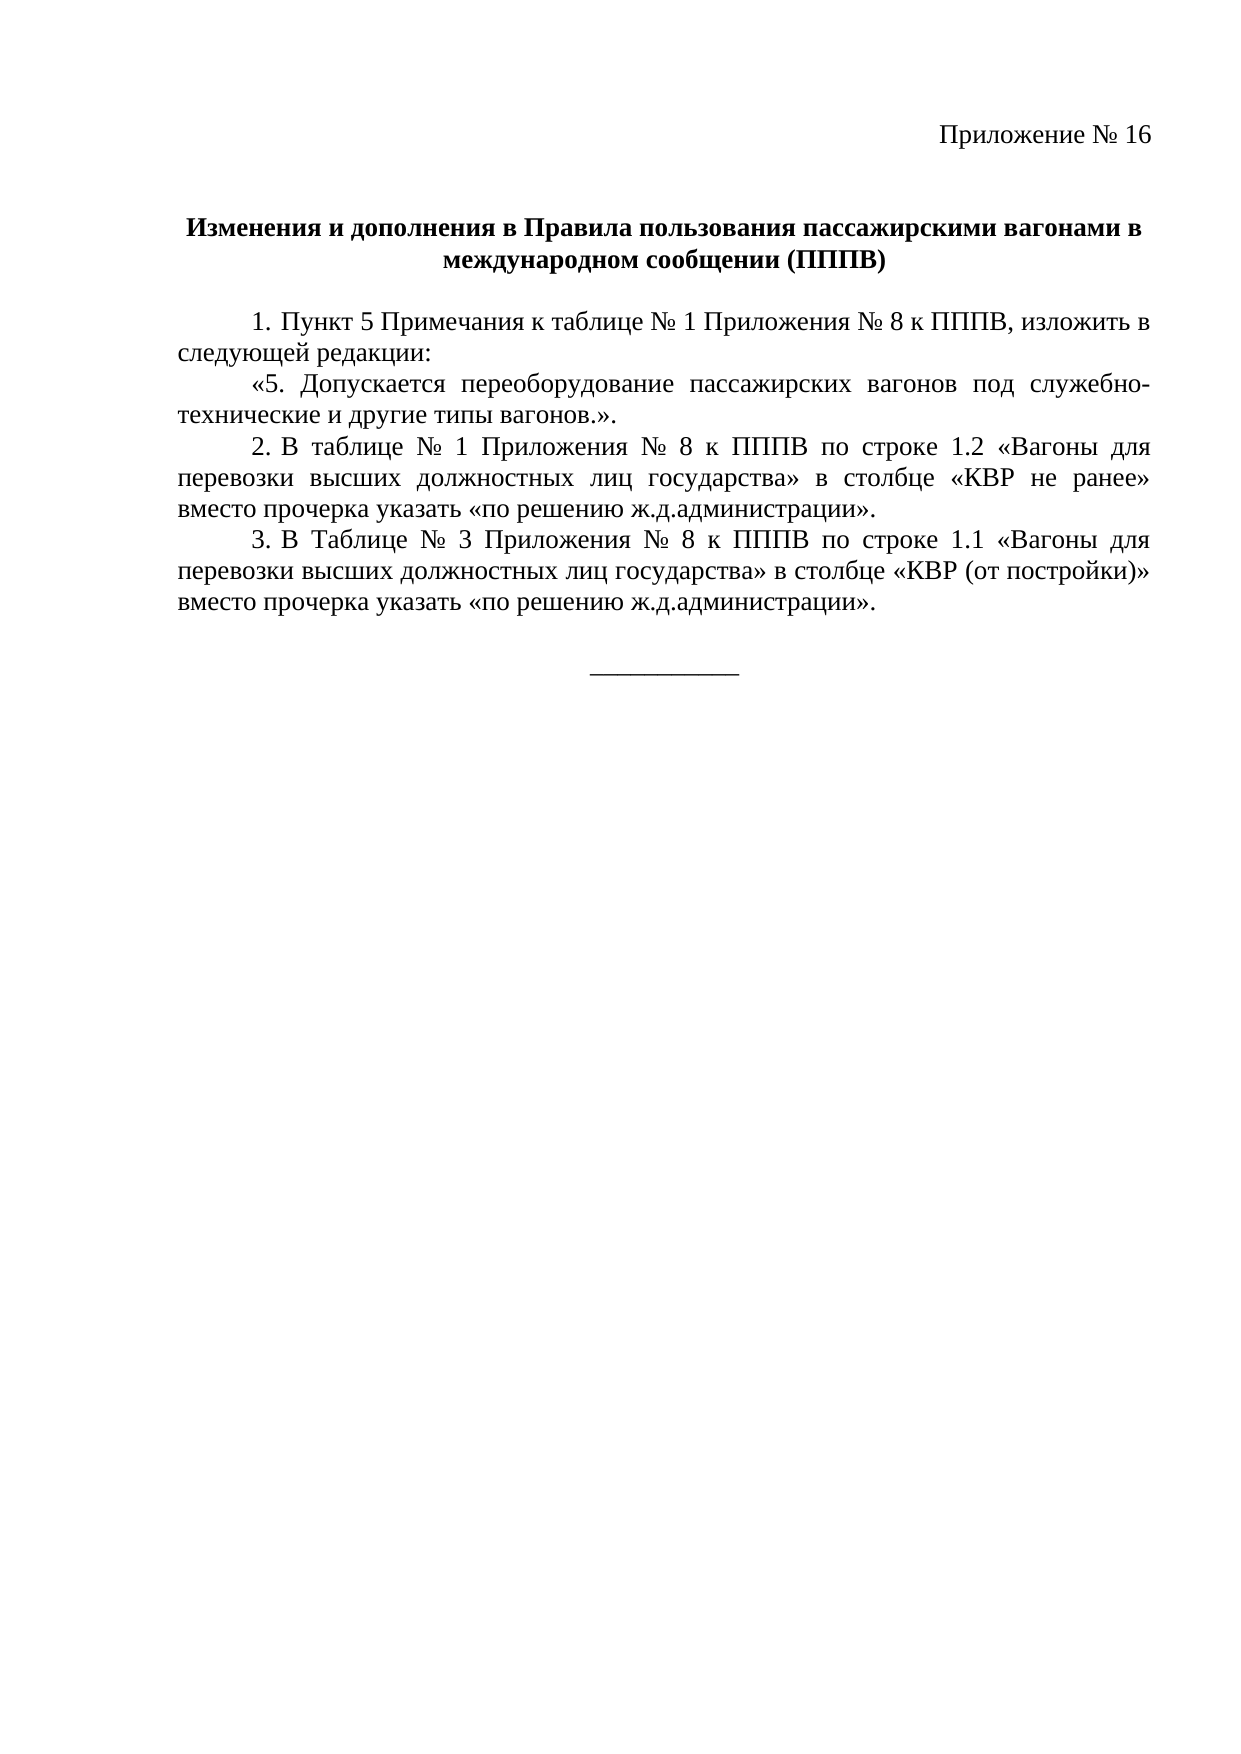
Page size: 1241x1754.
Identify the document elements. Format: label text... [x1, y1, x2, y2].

text Изменения и дополнения в Правила пользования пассажирскими вагонами в международном сообщении (ПППВ) [177, 212, 1152, 274]
list В Таблице № 3 Приложения № 8 к ПППВ по строке 1.1 «Вагоны для перевозки высших должностных лиц государства» в столбце «КВР (от постройки)» вместо прочерка указать «по решению ж.д.администрации». [177, 523, 1152, 616]
text «5. Допускается переоборудование пассажирских вагонов под служебно-технические и другие типы вагонов.». [177, 367, 1152, 429]
text Приложение № 16 [177, 118, 1152, 149]
text ___________ [177, 648, 1152, 679]
list Пункт 5 Примечания к таблице № 1 Приложения № 8 к ПППВ, изложить в следующей редакции: [177, 305, 1152, 367]
list В таблице № 1 Приложения № 8 к ПППВ по строке 1.2 «Вагоны для перевозки высших должностных лиц государства» в столбце «КВР не ранее» вместо прочерка указать «по решению ж.д.администрации». [177, 429, 1152, 523]
